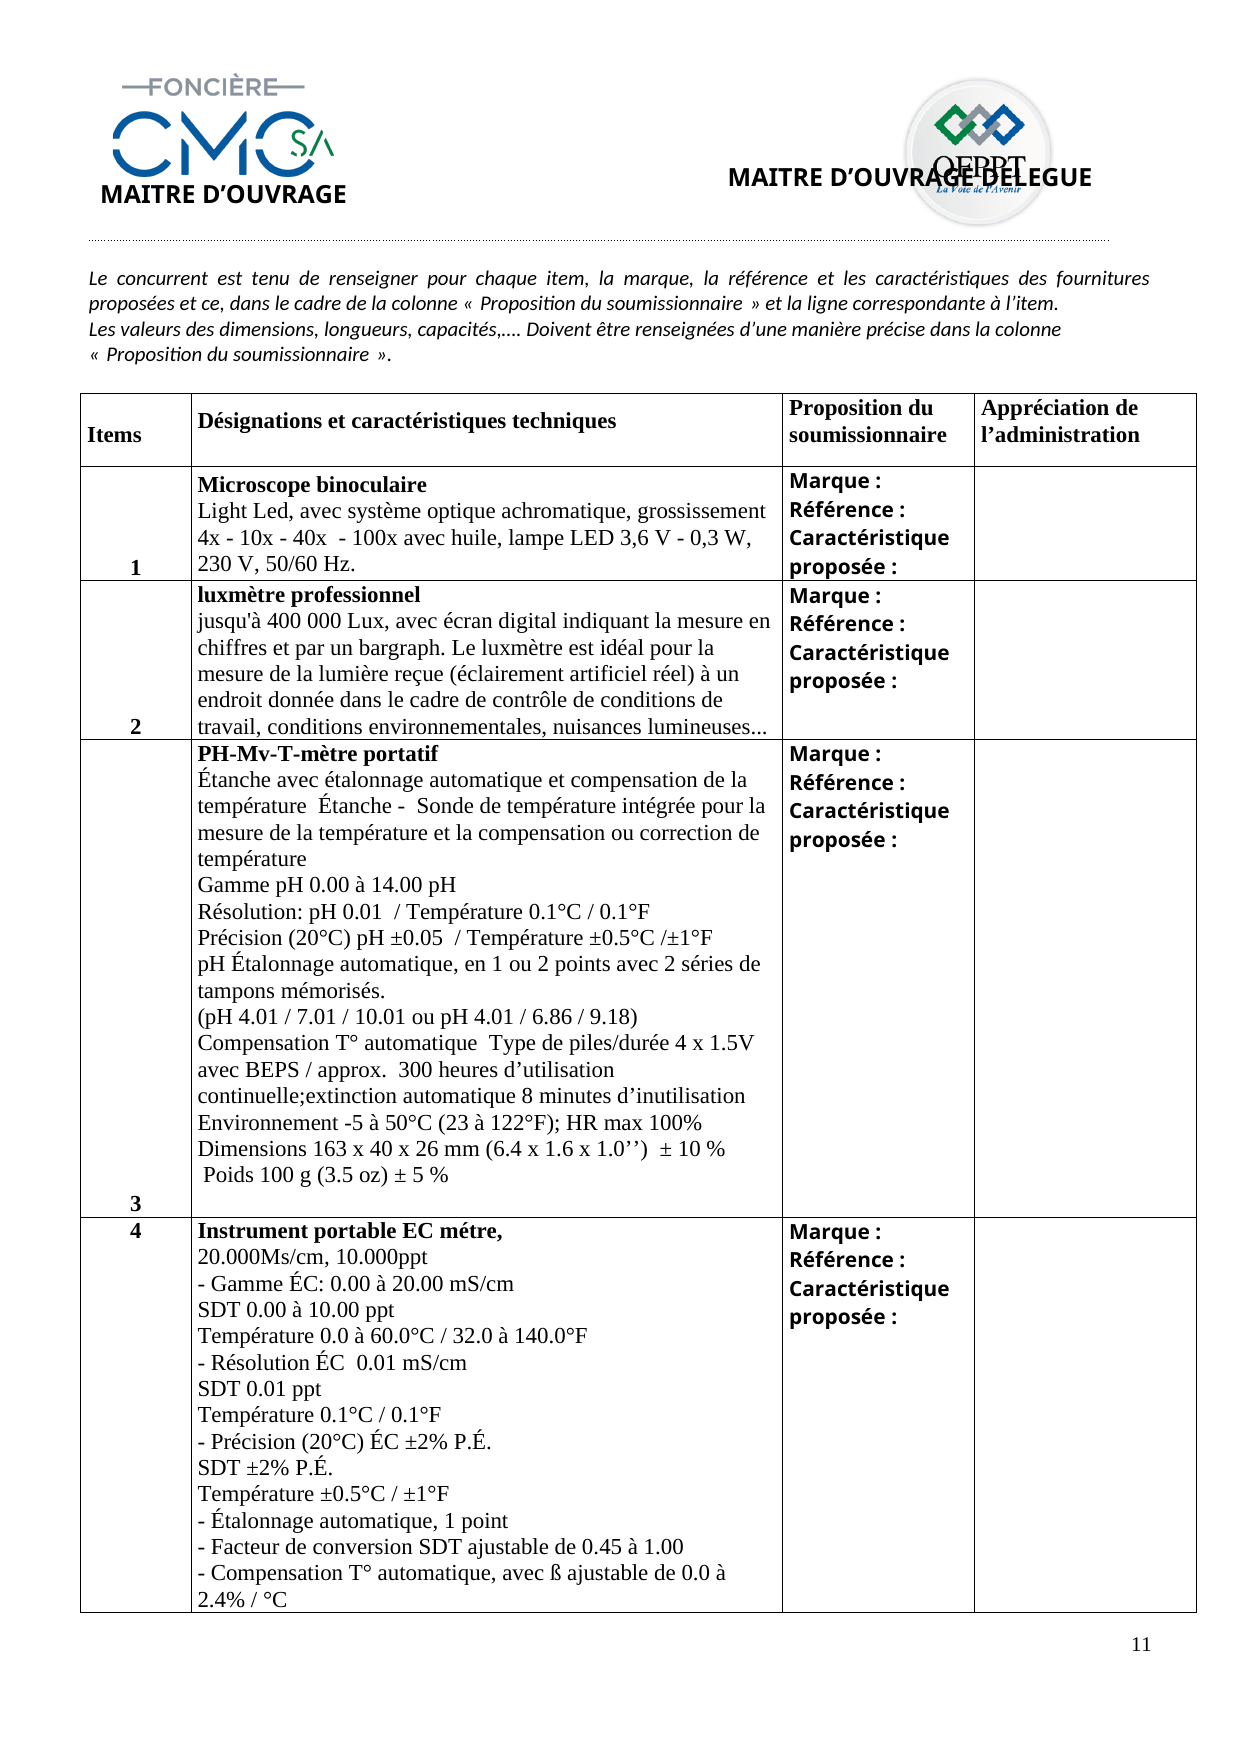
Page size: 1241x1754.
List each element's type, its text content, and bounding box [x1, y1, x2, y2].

text Les valeurs des dimensions, longueurs, capacités,…. Doivent être renseignées d’une manière précise dans la colonne « Proposition du soumissionnaire ». [89, 316, 1152, 367]
table_cell 2 [81, 581, 191, 739]
table_cell Marque : Référence : Caractéristique proposée : [783, 740, 974, 1216]
picture [112, 73, 334, 177]
table_cell PH-Mv-T-mètre portatif Étanche avec étalonnage automatique et compensation de la température Étanche - Sonde de température intégrée pour la mesure de la température et la compensation ou correction de température Gamme pH 0.00 à 14.00 pH Résolution: pH 0.01 / Température 0.1°C / 0.1°F Précision (20°C) pH ±0.05 / Température ±0.5°C /±1°F pH Étalonnage automatique, en 1 ou 2 points avec 2 séries de tampons mémorisés. (pH 4.01 / 7.01 / 10.01 ou pH 4.01 / 6.86 / 9.18) Compensation T° automatique Type de piles/durée 4 x 1.5V avec BEPS / approx. 300 heures d’utilisation continuelle;extinction automatique 8 minutes d’inutilisation Environnement -5 à 50°C (23 à 122°F); HR max 100% Dimensions 163 x 40 x 26 mm (6.4 x 1.6 x 1.0’’) ± 10 % Poids 100 g (3.5 oz) ± 5 % [192, 740, 782, 1216]
table_header Appréciation de l’administration [975, 394, 1196, 466]
table_cell [975, 1218, 1196, 1612]
text Le concurrent est tenu de renseigner pour chaque item, la marque, la référence et les caractéristiques des fournitures proposées et ce, dans le cadre de la colonne « Proposition du soumissionnaire » et la ligne correspondante à l’item. [89, 265, 1152, 316]
table_cell [975, 740, 1196, 1216]
table_cell Marque : Référence : Caractéristique proposée : [783, 581, 974, 739]
picture [899, 73, 1057, 231]
table_cell Marque : Référence : Caractéristique proposée : [783, 1218, 974, 1612]
table_cell 1 [81, 467, 191, 580]
table_cell [975, 581, 1196, 739]
table_cell 3 [81, 740, 191, 1216]
table_header Items [81, 394, 191, 466]
table_header Proposition du soumissionnaire [783, 394, 974, 466]
table_cell 4 [81, 1218, 191, 1612]
table_header Désignations et caractéristiques techniques [192, 394, 782, 466]
table_cell [975, 467, 1196, 580]
table_cell Microscope binoculaire Light Led, avec système optique achromatique, grossissement 4x - 10x - 40x - 100x avec huile, lampe LED 3,6 V - 0,3 W, 230 V, 50/60 Hz. [192, 467, 782, 580]
table_cell Marque : Référence : Caractéristique proposée : [783, 467, 974, 580]
picture [1046, 170, 1057, 183]
table_cell luxmètre professionnel jusqu'à 400 000 Lux, avec écran digital indiquant la mesure en chiffres et par un bargraph. Le luxmètre est idéal pour la mesure de la lumière reçue (éclairement artificiel réel) à un endroit donnée dans le cadre de contrôle de conditions de travail, conditions environnementales, nuisances lumineuses... [192, 581, 782, 739]
